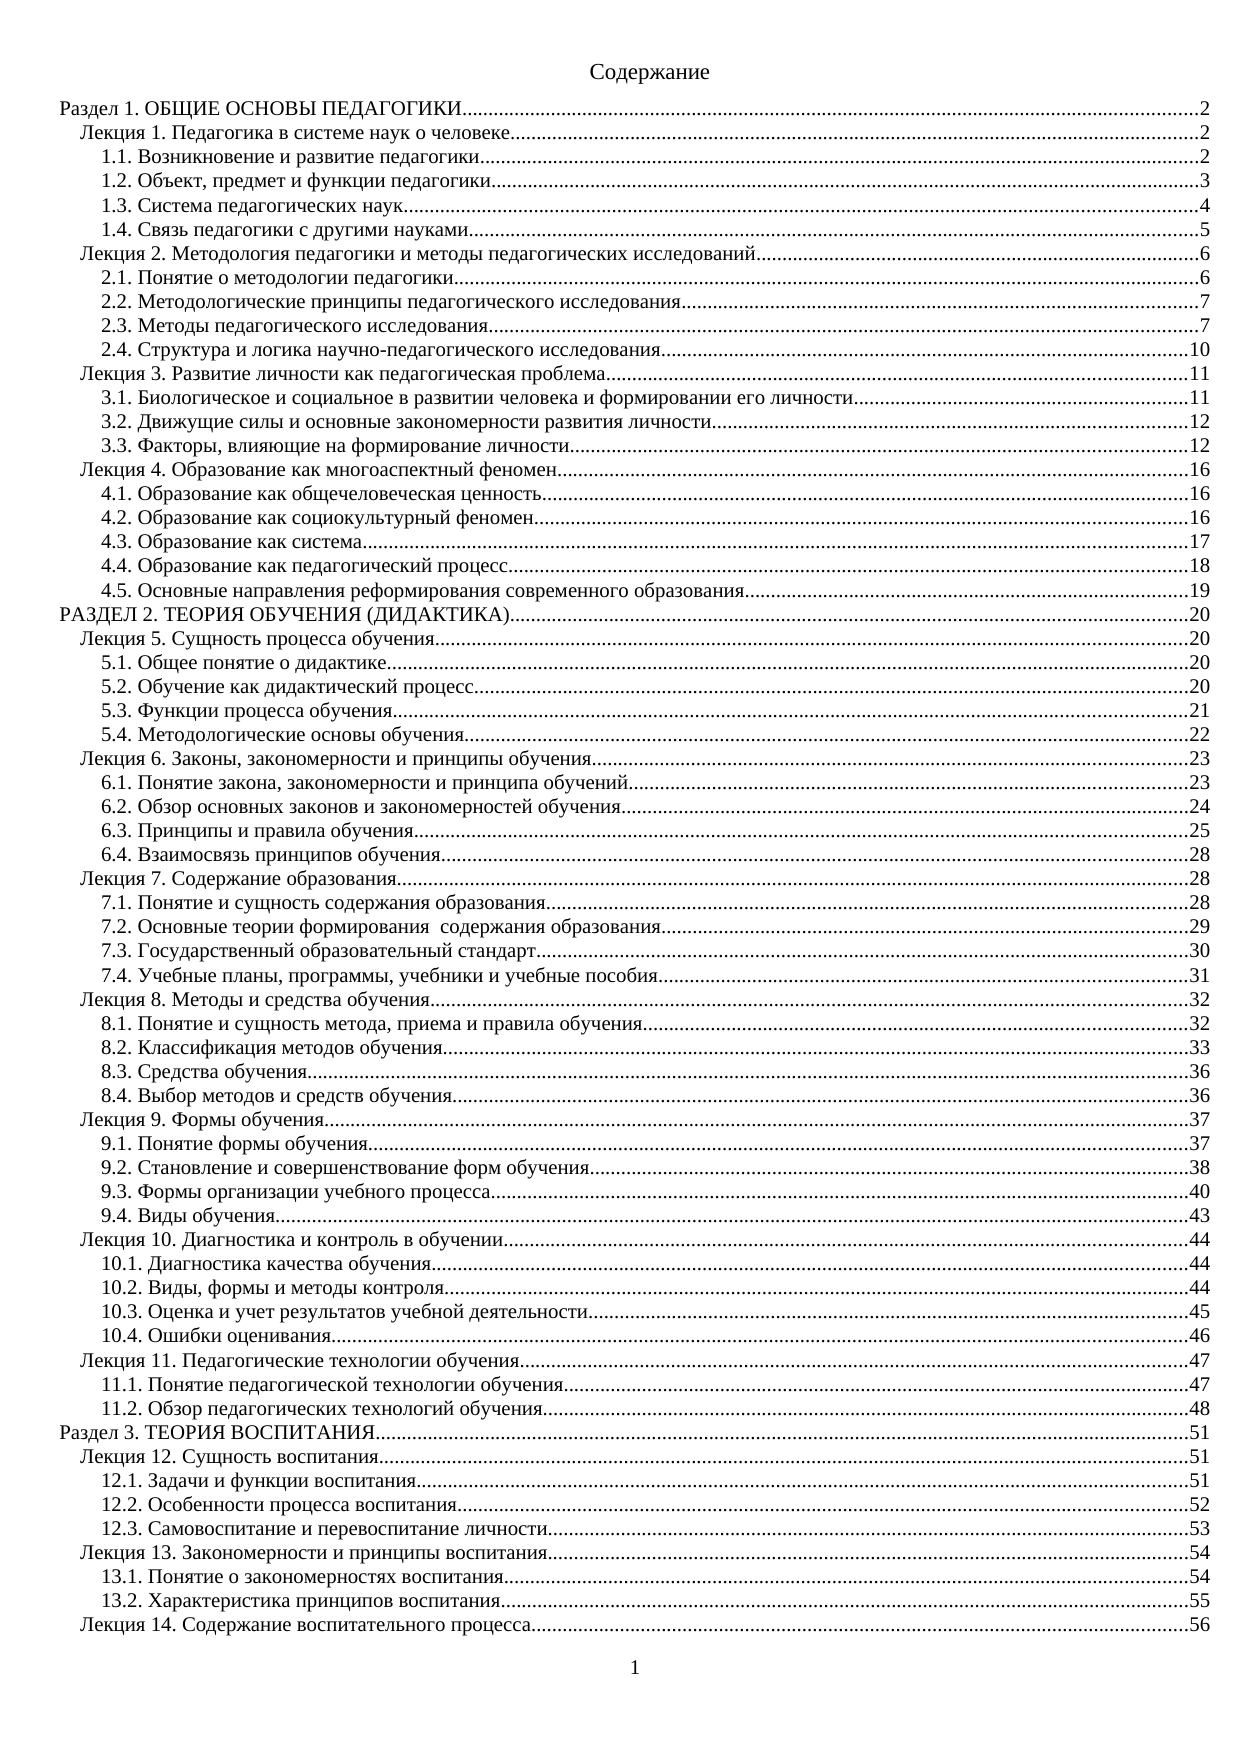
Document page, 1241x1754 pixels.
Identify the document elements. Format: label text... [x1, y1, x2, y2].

text 5.1. Общее понятие о дидактике 20 [101, 650, 1211, 674]
text 7.4. Учебные планы, программы, учебники и учебные пособия 31 [101, 962, 1211, 987]
text 10.3. Оценка и учет результатов учебной деятельности 45 [101, 1299, 1211, 1323]
text 11.1. Понятие педагогической технологии обучения 47 [101, 1372, 1211, 1396]
text 5.2. Обучение как дидактический процесс 20 [101, 674, 1211, 698]
text 9.2. Становление и совершенствование форм обучения 38 [101, 1155, 1211, 1179]
text Лекция 9. Формы обучения 37 [80, 1107, 1211, 1131]
text 10.1. Диагностика качества обучения 44 [101, 1251, 1211, 1275]
text Лекция 11. Педагогические технологии обучения 47 [80, 1347, 1211, 1372]
text 2.1. Понятие о методологии педагогики 6 [101, 265, 1211, 289]
text 4.4. Образование как педагогический процесс 18 [101, 553, 1211, 577]
text 5.4. Методологические основы обучения 22 [101, 722, 1211, 746]
text 7.3. Государственный образовательный стандарт 30 [101, 938, 1211, 962]
text 3.1. Биологическое и социальное в развитии человека и формировании его личности 11 [101, 385, 1211, 409]
text Лекция 3. Развитие личности как педагогическая проблема 11 [80, 361, 1211, 385]
text 8.2. Классификация методов обучения 33 [101, 1035, 1211, 1059]
text 4.3. Образование как система 17 [101, 529, 1211, 553]
text 3.3. Факторы, влияющие на формирование личности 12 [101, 433, 1211, 457]
text РАЗДЕЛ 2. ТЕОРИЯ ОБУЧЕНИЯ (ДИДАКТИКА) 20 [59, 602, 1211, 626]
text 13.2. Характеристика принципов воспитания 55 [101, 1588, 1211, 1612]
text Лекция 2. Методология педагогики и методы педагогических исследований 6 [80, 241, 1211, 265]
text Содержание [59, 63, 1211, 84]
text Лекция 12. Сущность воспитания 51 [80, 1444, 1211, 1468]
text 12.3. Самовоспитание и перевоспитание личности 53 [101, 1516, 1211, 1540]
text 2.2. Методологические принципы педагогического исследования 7 [101, 289, 1211, 313]
text 6.1. Понятие закона, закономерности и принципа обучений 23 [101, 770, 1211, 794]
text Лекция 13. Закономерности и принципы воспитания 54 [80, 1540, 1211, 1564]
text 4.2. Образование как социокультурный феномен 16 [101, 505, 1211, 529]
text 2.3. Методы педагогического исследования 7 [101, 313, 1211, 337]
text 6.4. Взаимосвязь принципов обучения 28 [101, 842, 1211, 866]
text 1.1. Возникновение и развитие педагогики 2 [101, 144, 1211, 168]
text Лекция 7. Содержание образования 28 [80, 866, 1211, 890]
text Лекция 4. Образование как многоаспектный феномен 16 [80, 457, 1211, 481]
text Лекция 8. Методы и средства обучения 32 [80, 987, 1211, 1011]
text Лекция 5. Сущность процесса обучения 20 [80, 626, 1211, 650]
text 7.2. Основные теории формирования содержания образования 29 [101, 914, 1211, 938]
text 8.1. Понятие и сущность метода, приема и правила обучения 32 [101, 1011, 1211, 1035]
text 6.3. Принципы и правила обучения 25 [101, 818, 1211, 842]
text 9.4. Виды обучения 43 [101, 1203, 1211, 1227]
text Лекция 14. Содержание воспитательного процесса 56 [80, 1612, 1211, 1636]
text 12.1. Задачи и функции воспитания 51 [101, 1468, 1211, 1492]
text 1.4. Связь педагогики с другими науками 5 [101, 217, 1211, 241]
text 3.2. Движущие силы и основные закономерности развития личности 12 [101, 409, 1211, 433]
text 9.3. Формы организации учебного процесса 40 [101, 1179, 1211, 1203]
text 11.2. Обзор педагогических технологий обучения 48 [101, 1396, 1211, 1420]
text 4.5. Основные направления реформирования современного образования 19 [101, 577, 1211, 602]
text 9.1. Понятие формы обучения 37 [101, 1131, 1211, 1155]
text Лекция 1. Педагогика в системе наук о человеке 2 [80, 120, 1211, 144]
text 12.2. Особенности процесса воспитания 52 [101, 1492, 1211, 1516]
text 6.2. Обзор основных законов и закономерностей обучения 24 [101, 794, 1211, 818]
text 8.3. Средства обучения 36 [101, 1059, 1211, 1083]
text Раздел 3. ТЕОРИЯ ВОСПИТАНИЯ 51 [59, 1420, 1211, 1444]
text 13.1. Понятие о закономерностях воспитания 54 [101, 1564, 1211, 1588]
text 10.2. Виды, формы и методы контроля 44 [101, 1275, 1211, 1299]
text 5.3. Функции процесса обучения 21 [101, 698, 1211, 722]
text Лекция 6. Законы, закономерности и принципы обучения 23 [80, 746, 1211, 770]
text 4.1. Образование как общечеловеческая ценность 16 [101, 481, 1211, 505]
text 2.4. Структура и логика научно-педагогического исследования 10 [101, 337, 1211, 361]
text Раздел 1. ОБЩИЕ ОСНОВЫ ПЕДАГОГИКИ 2 [59, 96, 1211, 120]
text 8.4. Выбор методов и средств обучения 36 [101, 1083, 1211, 1107]
text 10.4. Ошибки оценивания 46 [101, 1323, 1211, 1347]
text 1.3. Система педагогических наук 4 [101, 192, 1211, 217]
text 1.2. Объект, предмет и функции педагогики 3 [101, 168, 1211, 192]
text 7.1. Понятие и сущность содержания образования 28 [101, 890, 1211, 914]
text Лекция 10. Диагностика и контроль в обучении 44 [80, 1227, 1211, 1251]
